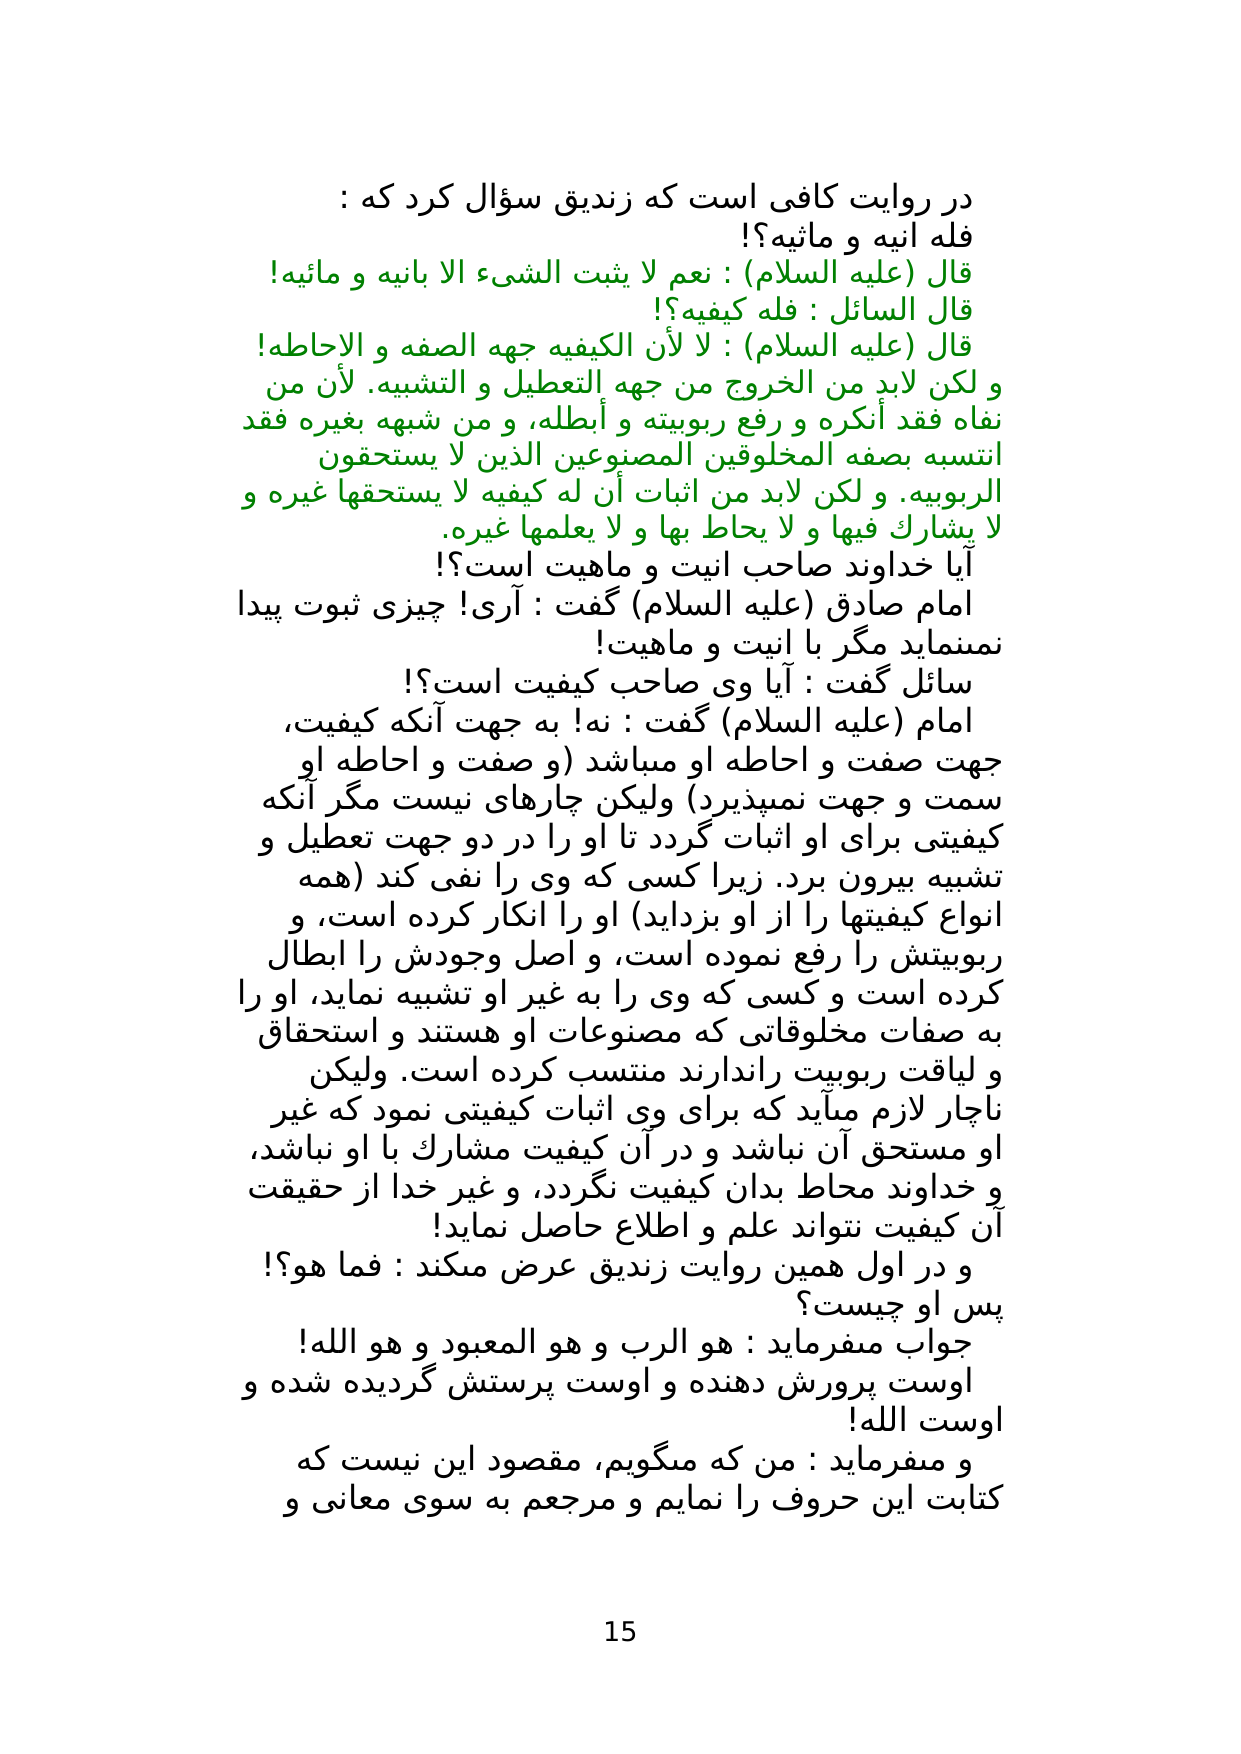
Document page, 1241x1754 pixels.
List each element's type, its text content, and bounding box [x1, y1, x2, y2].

text آيا خداوند صاحب انيت و ماهيت است؟! [236, 546, 1004, 584]
text قال (عليه السلام) : نعم لا يثبت الشى‏ء الا بانيه و مائيه! [236, 255, 1004, 291]
text فله انيه و ماثيه؟! [236, 216, 1004, 255]
text امام صادق (عليه السلام) گفت : آرى! چيزى ثبوت پيدا نمى‏نمايد مگر با انيت و ماهيت! [236, 584, 1004, 662]
text سائل گفت : آيا وى صاحب كيفيت است؟! [236, 662, 1004, 701]
text اوست پرورش دهنده و اوست پرستش گرديده شده و اوست الله! [236, 1362, 1004, 1439]
text قال السائل : فله كيفيه؟! [236, 291, 1004, 328]
text قال (عليه السلام) : لا لأن الكيفيه جهه الصفه و الاحاطه! و لكن لابد من الخروج من جهه التعطيل و التشبيه. لأن من نفاه فقد أنكره و رفع ربوبيته و أبطله، و من شبهه بغيره فقد انتسبه بصفه المخلوقين المصنوعين الذين لا يستحقون الربوبيه. و لكن لابد من اثبات أن له كيفيه لا يستحقها غيره و لا يشارك فيها و لا يحاط بها و لا يعلمها غيره. [236, 328, 1004, 546]
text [236, 1439, 1004, 1517]
text امام (عليه السلام) گفت : نه! به جهت آنكه كيفيت، جهت صفت و احاطه او مى‏باشد (و صفت و احاطه او سمت و جهت نمى‏پذيرد) وليكن چاره‏اى نيست مگر آنكه كيفيتى براى او اثبات گردد تا او را در دو جهت تعطيل و تشبيه بيرون برد. زيرا كسى كه وى را نفى كند (همه انواع كيفيت‏ها را از او بزدايد) او را انكار كرده است، و ربوبيتش را رفع نموده است، و اصل وجودش را ابطال كرده است و كسى كه وى را به غير او تشبيه نمايد، او را به صفات مخلوقاتى كه مصنوعات او هستند و استحقاق و لياقت ربوبيت راندارند منتسب كرده است. وليكن ناچار لازم مى‏آيد كه براى وى اثبات كيفيتى نمود كه غير او مستحق آن نباشد و در آن كيفيت مشارك با او نباشد، و خداوند محاط بدان كيفيت نگردد، و غير خدا از حقيقت آن كيفيت نتواند علم و اطلاع حاصل نمايد! [236, 701, 1004, 1245]
text و در اول همين روايت زنديق عرض مى‏كند : فما هو؟! پس او چيست؟ [236, 1245, 1004, 1323]
text جواب مى‏فرمايد : هو الرب و هو المعبود و هو الله! [236, 1323, 1004, 1362]
text در روايت كافى است كه زنديق سؤال كرد كه : [236, 177, 1004, 216]
